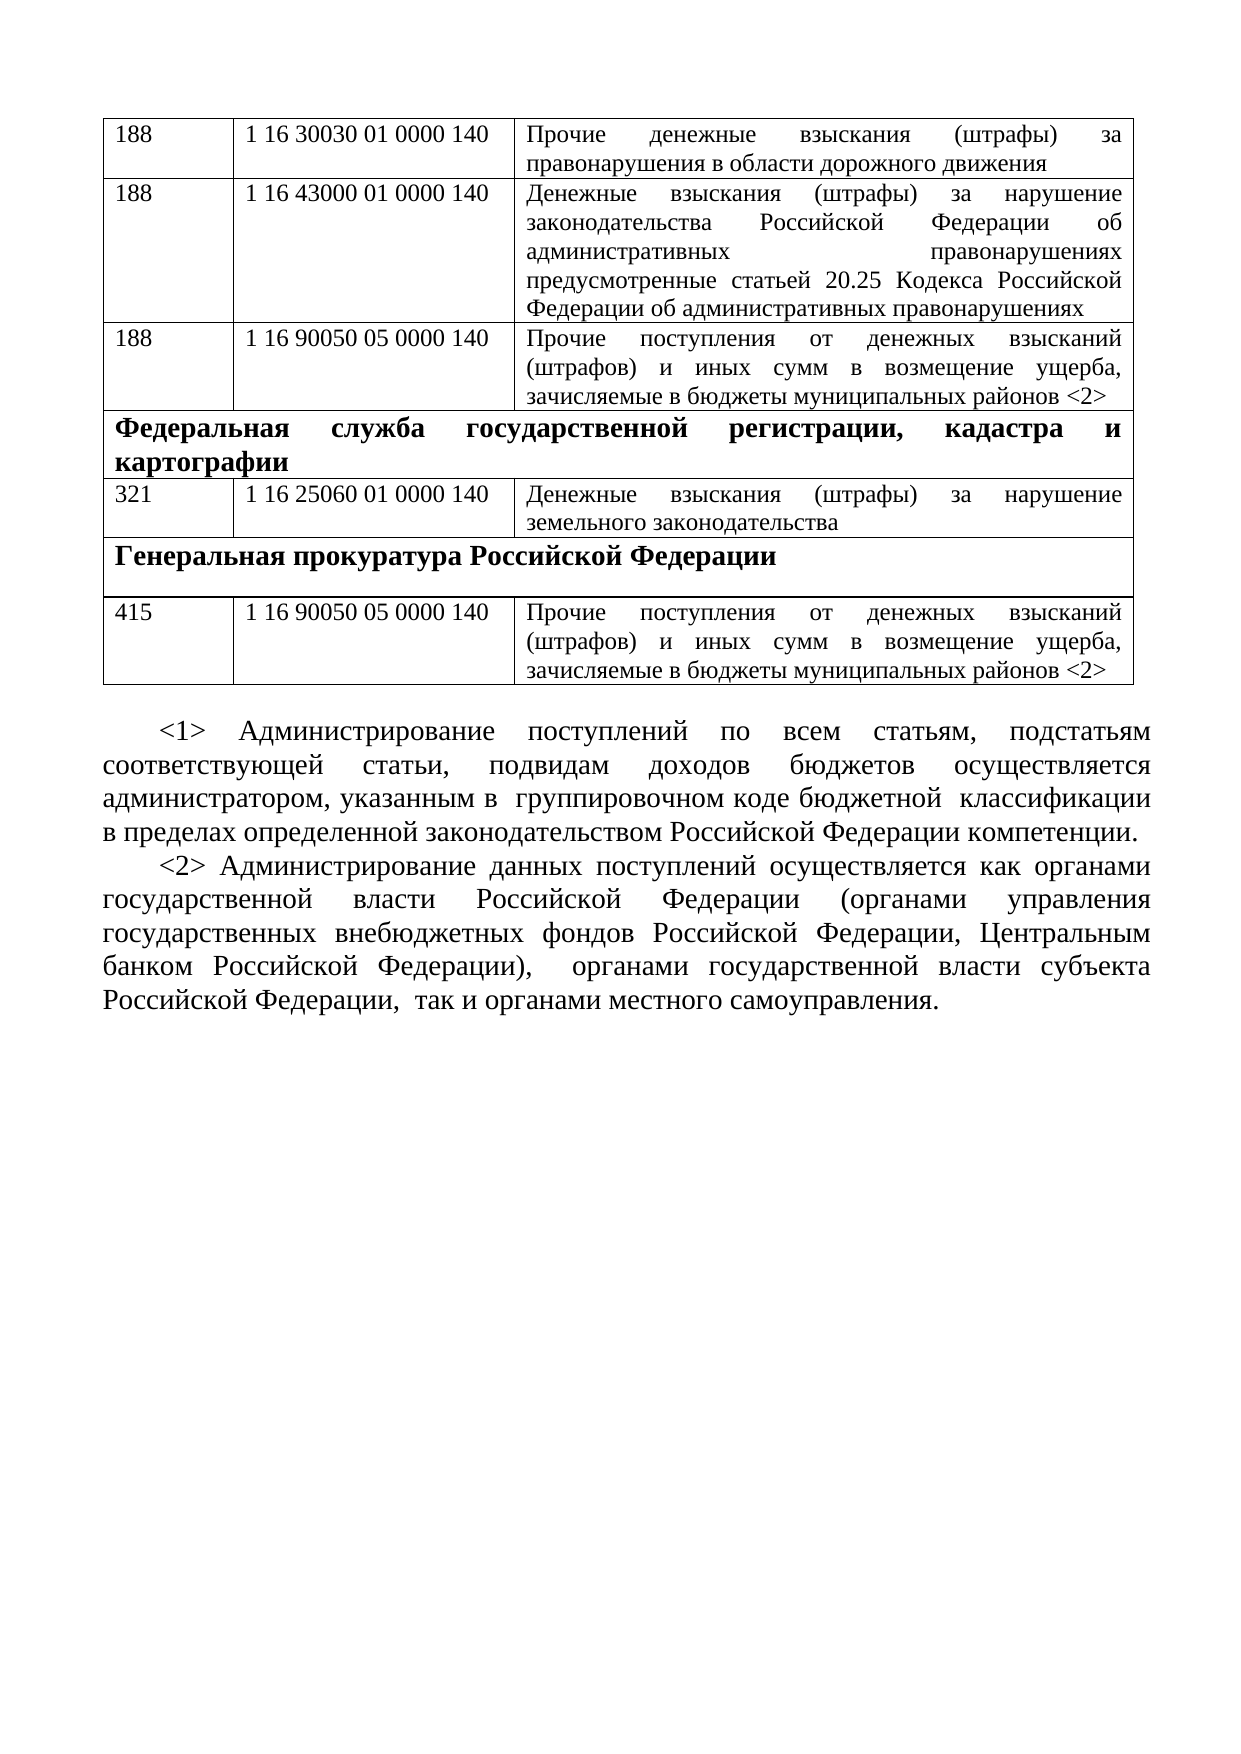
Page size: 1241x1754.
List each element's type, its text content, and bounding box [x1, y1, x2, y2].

table_cell 415 [104, 598, 233, 684]
table_cell 188 [104, 179, 233, 322]
table_cell 1 16 30030 01 0000 140 [234, 119, 514, 177]
table_cell 1 16 25060 01 0000 140 [234, 479, 514, 537]
text <2> Администрирование данных поступлений осуществляется как органами государственной власти Российской Федерации (органами управления государственных внебюджетных фондов Российской Федерации, Центральным банком Российской Федерации), органами государственной власти субъекта Российской Федерации, так и органами местного самоуправления. [102, 848, 1152, 1015]
table_cell 1 16 90050 05 0000 140 [234, 323, 514, 409]
table_cell 188 [104, 323, 233, 409]
table_cell Денежные взыскания (штрафы) за нарушение законодательства Российской Федерации об административных правонарушениях предусмотренные статьей 20.25 Кодекса Российской Федерации об административных правонарушениях [515, 179, 1133, 322]
table_cell 1 16 90050 05 0000 140 [234, 598, 514, 684]
table_cell 1 16 43000 01 0000 140 [234, 179, 514, 322]
text <1> Администрирование поступлений по всем статьям, подстатьям соответствующей статьи, подвидам доходов бюджетов осуществляется администратором, указанным в группировочном коде бюджетной классификации в пределах определенной законодательством Российской Федерации компетенции. [102, 713, 1152, 848]
table_cell Прочие поступления от денежных взысканий (штрафов) и иных сумм в возмещение ущерба, зачисляемые в бюджеты муниципальных районов <2> [515, 323, 1133, 409]
table_cell Денежные взыскания (штрафы) за нарушение земельного законодательства [515, 479, 1133, 537]
table_cell 321 [104, 479, 233, 537]
table_cell Генеральная прокуратура Российской Федерации [104, 538, 1133, 596]
table_cell Прочие поступления от денежных взысканий (штрафов) и иных сумм в возмещение ущерба, зачисляемые в бюджеты муниципальных районов <2> [515, 598, 1133, 684]
table_cell Прочие денежные взыскания (штрафы) за правонарушения в области дорожного движения [515, 119, 1133, 177]
table_cell 188 [104, 119, 233, 177]
table_cell Федеральная служба государственной регистрации, кадастра и картографии [104, 411, 1133, 478]
